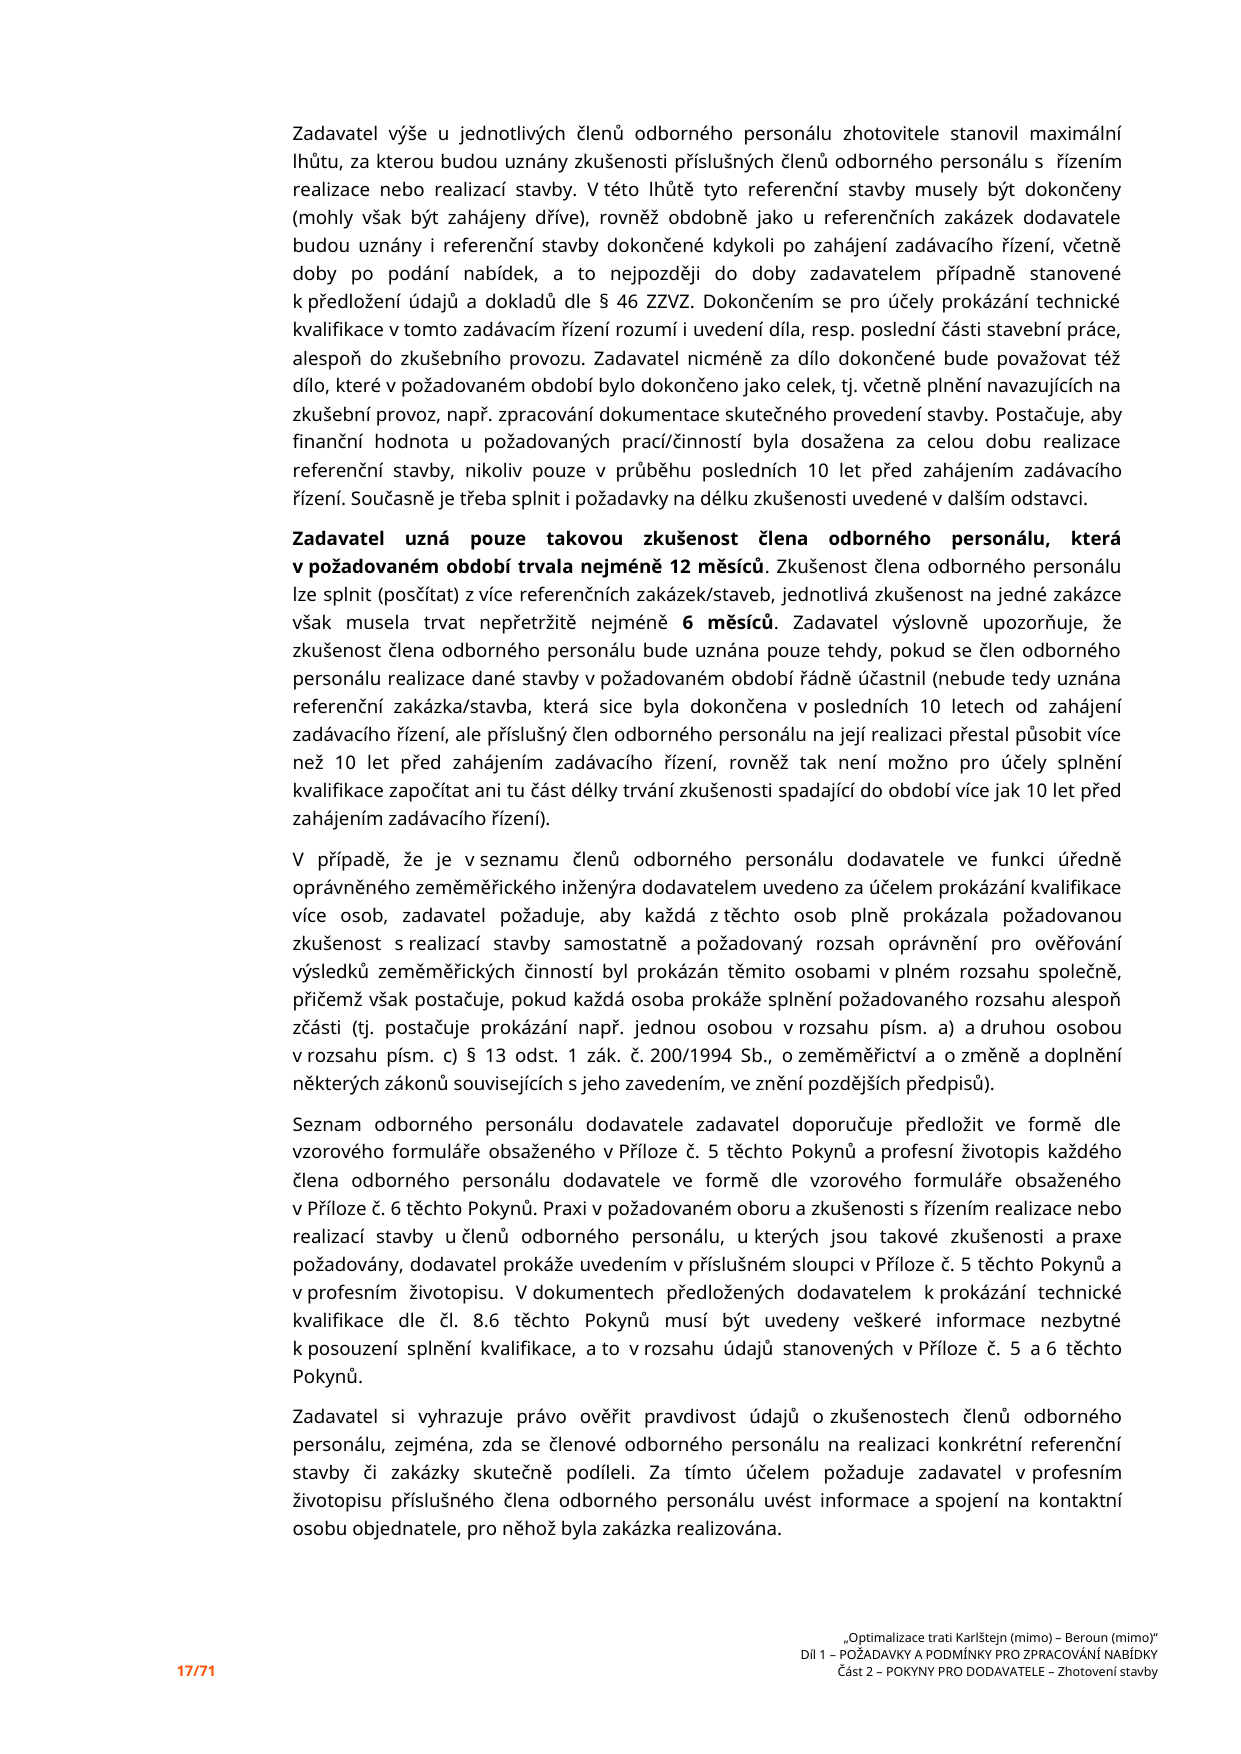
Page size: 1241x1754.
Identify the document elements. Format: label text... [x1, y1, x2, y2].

text Zadavatel si vyhrazuje právo ověřit pravdivost údajů o zkušenostech členů odborného personálu, zejména, zda se členové odborného personálu na realizaci konkrétní referenční stavby či zakázky skutečně podíleli. Za tímto účelem požaduje zadavatel v profesním životopisu příslušného člena odborného personálu uvést informace a spojení na kontaktní osobu objednatele, pro něhož byla zakázka realizována. [292, 1403, 1122, 1541]
text V případě, že je v seznamu členů odborného personálu dodavatele ve funkci úředně oprávněného zeměměřického inženýra dodavatelem uvedeno za účelem prokázání kvalifikace více osob, zadavatel požaduje, aby každá z těchto osob plně prokázala požadovanou zkušenost s realizací stavby samostatně a požadovaný rozsah oprávnění pro ověřování výsledků zeměměřických činností byl prokázán těmito osobami v plném rozsahu společně, přičemž však postačuje, pokud každá osoba prokáže splnění požadovaného rozsahu alespoň zčásti (tj. postačuje prokázání např. jednou osobou v rozsahu písm. a) a druhou osobou v rozsahu písm. c) § 13 odst. 1 zák. č. 200/1994 Sb., o zeměměřictví a o změně a doplnění některých zákonů souvisejících s jeho zavedením, ve znění pozdějších předpisů). [292, 846, 1122, 1096]
text Zadavatel uzná pouze takovou zkušenost člena odborného personálu, která v požadovaném období trvala nejméně 12 měsíců. Zkušenost člena odborného personálu lze splnit (posčítat) z více referenčních zakázek/staveb, jednotlivá zkušenost na jedné zakázce však musela trvat nepřetržitě nejméně 6 měsíců. Zadavatel výslovně upozorňuje, že zkušenost člena odborného personálu bude uznána pouze tehdy, pokud se člen odborného personálu realizace dané stavby v požadovaném období řádně účastnil (nebude tedy uznána referenční zakázka/stavba, která sice byla dokončena v posledních 10 letech od zahájení zadávacího řízení, ale příslušný člen odborného personálu na její realizaci přestal působit více než 10 let před zahájením zadávacího řízení, rovněž tak není možno pro účely splnění kvalifikace započítat ani tu část délky trvání zkušenosti spadající do období více jak 10 let před zahájením zadávacího řízení). [292, 525, 1122, 831]
text Zadavatel výše u jednotlivých členů odborného personálu zhotovitele stanovil maximální lhůtu, za kterou budou uznány zkušenosti příslušných členů odborného personálu s řízením realizace nebo realizací stavby. V této lhůtě tyto referenční stavby musely být dokončeny (mohly však být zahájeny dříve), rovněž obdobně jako u referenčních zakázek dodavatele budou uznány i referenční stavby dokončené kdykoli po zahájení zadávacího řízení, včetně doby po podání nabídek, a to nejpozději do doby zadavatelem případně stanovené k předložení údajů a dokladů dle § 46 ZZVZ. Dokončením se pro účely prokázání technické kvalifikace v tomto zadávacím řízení rozumí i uvedení díla, resp. poslední části stavební práce, alespoň do zkušebního provozu. Zadavatel nicméně za dílo dokončené bude považovat též dílo, které v požadovaném období bylo dokončeno jako celek, tj. včetně plnění navazujících na zkušební provoz, např. zpracování dokumentace skutečného provedení stavby. Postačuje, aby finanční hodnota u požadovaných prací/činností byla dosažena za celou dobu realizace referenční stavby, nikoliv pouze v průběhu posledních 10 let před zahájením zadávacího řízení. Současně je třeba splnit i požadavky na délku zkušenosti uvedené v dalším odstavci. [292, 121, 1122, 510]
text Seznam odborného personálu dodavatele zadavatel doporučuje předložit ve formě dle vzorového formuláře obsaženého v Příloze č. 5 těchto Pokynů a profesní životopis každého člena odborného personálu dodavatele ve formě dle vzorového formuláře obsaženého v Příloze č. 6 těchto Pokynů. Praxi v požadovaném oboru a zkušenosti s řízením realizace nebo realizací stavby u členů odborného personálu, u kterých jsou takové zkušenosti a praxe požadovány, dodavatel prokáže uvedením v příslušném sloupci v Příloze č. 5 těchto Pokynů a v profesním životopisu. V dokumentech předložených dodavatelem k prokázání technické kvalifikace dle čl. 8.6 těchto Pokynů musí být uvedeny veškeré informace nezbytné k posouzení splnění kvalifikace, a to v rozsahu údajů stanovených v Příloze č. 5 a 6 těchto Pokynů. [292, 1111, 1122, 1388]
